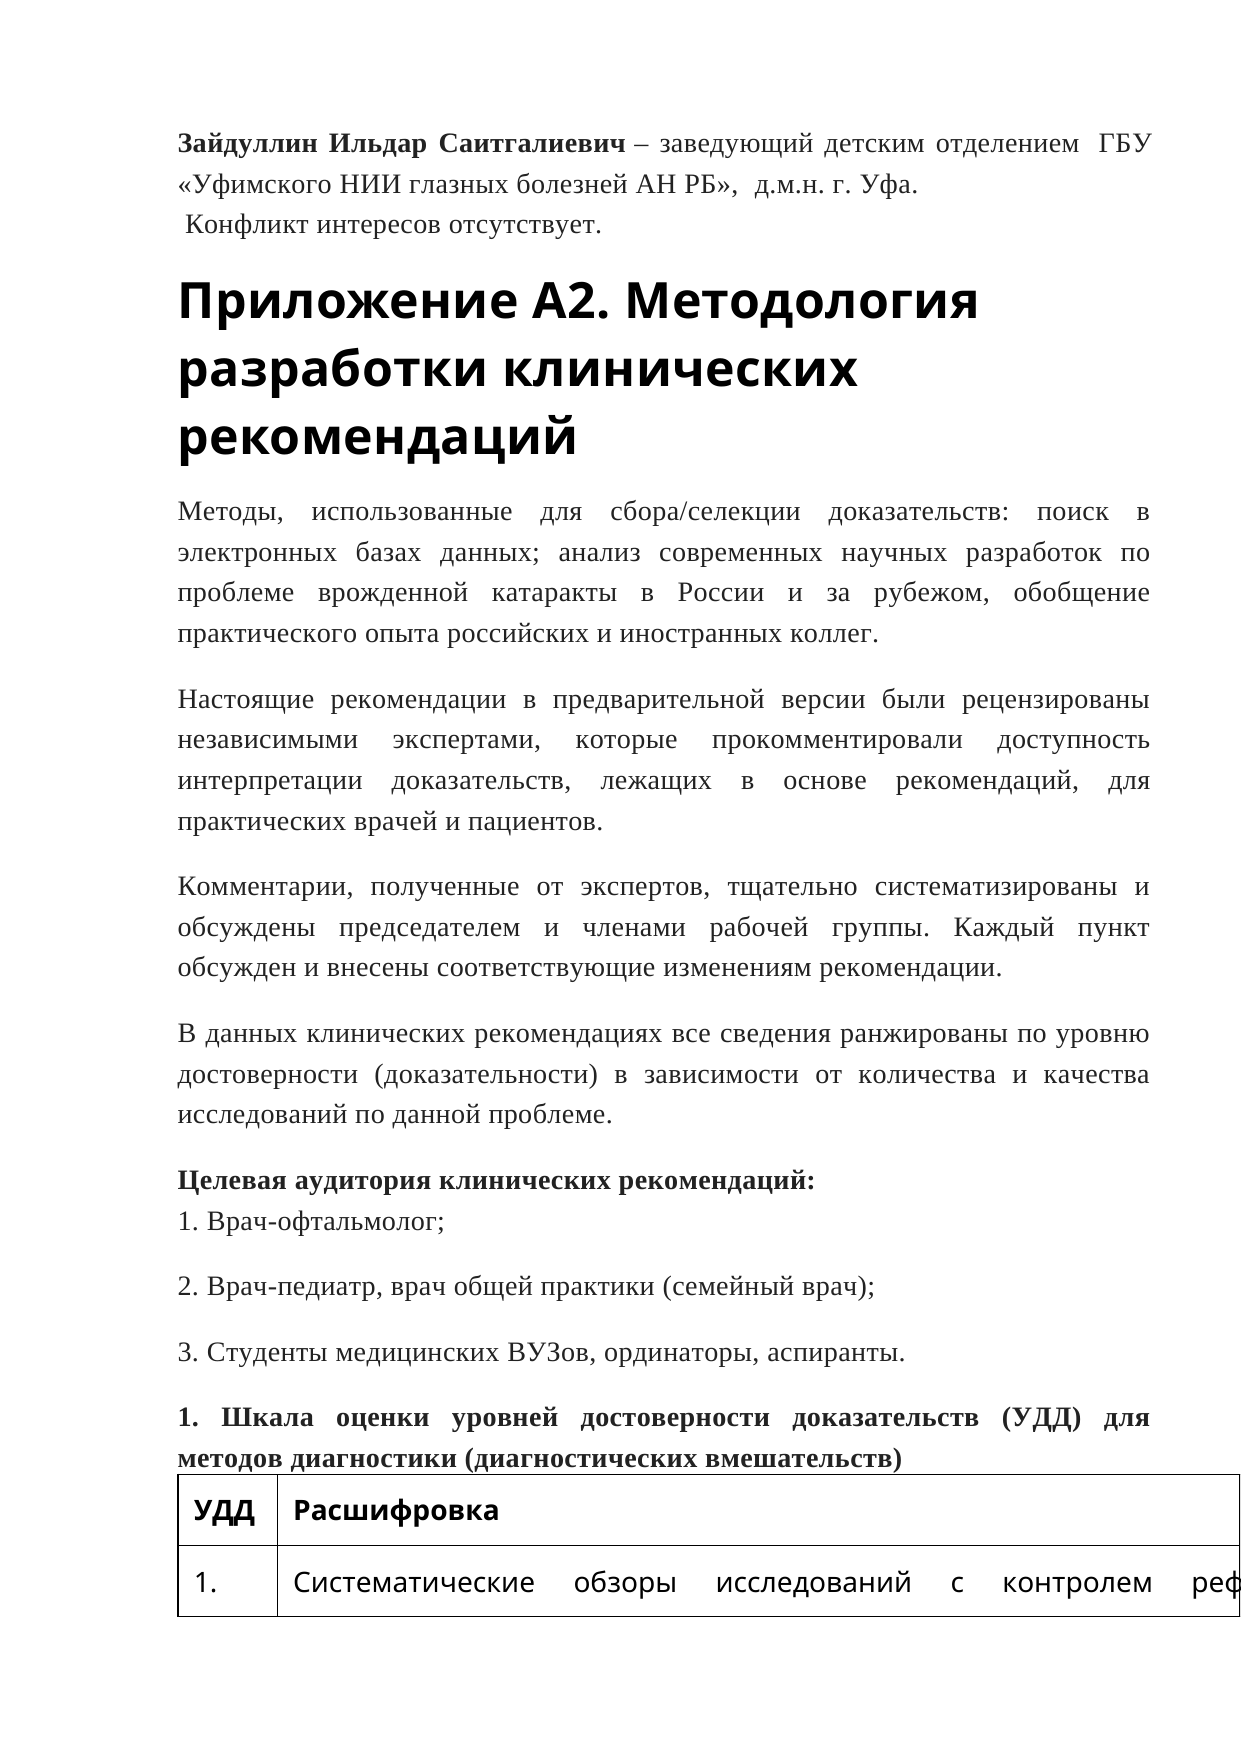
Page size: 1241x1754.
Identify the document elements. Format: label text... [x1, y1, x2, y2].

text 1. Шкала оценки уровней достоверности доказательств (УДД) для методов диагностики (диагностических вмешательств) [177, 1392, 1152, 1473]
text 1. Врач-офтальмолог; [177, 1195, 1152, 1236]
table_cell 1. [179, 1546, 277, 1616]
text Настоящие рекомендации в предварительной версии были рецензированы независимыми экспертами, которые прокомментировали доступность интерпретации доказательств, лежащих в основе рекомендаций, для практических врачей и пациентов. [177, 673, 1152, 836]
text Конфликт интересов отсутствует. [177, 199, 1152, 240]
table_header УДД [179, 1475, 277, 1545]
table_header Расшифровка [278, 1475, 1239, 1545]
text Приложение А2. Методология разработки клинических рекомендаций [177, 265, 1152, 469]
text Комментарии, полученные от экспертов, тщательно систематизированы и обсуждены председателем и членами рабочей группы. Каждый пункт обсужден и внесены соответствующие изменениям рекомендации. [177, 861, 1152, 983]
text Целевая аудитория клинических рекомендаций: [177, 1155, 1152, 1195]
text Методы, использованные для сбора/селекции доказательств: поиск в электронных базах данных; анализ современных научных разработок по проблеме врожденной катаракты в России и за рубежом, обобщение практического опыта российских и иностранных коллег. [177, 486, 1152, 648]
text 2. Врач-педиатр, врач общей практики (семейный врач); [177, 1261, 1152, 1302]
text 3. Студенты медицинских ВУЗов, ординаторы, аспиранты. [177, 1327, 1152, 1367]
text Зайдуллин Ильдар Саитгалиевич – заведующий детским отделением ГБУ «Уфимского НИИ глазных болезней АН РБ», д.м.н. г. Уфа. [177, 118, 1152, 199]
text В данных клинических рекомендациях все сведения ранжированы по уровню достоверности (доказательности) в зависимости от количества и качества исследований по данной проблеме. [177, 1008, 1152, 1130]
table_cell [278, 1546, 1239, 1616]
